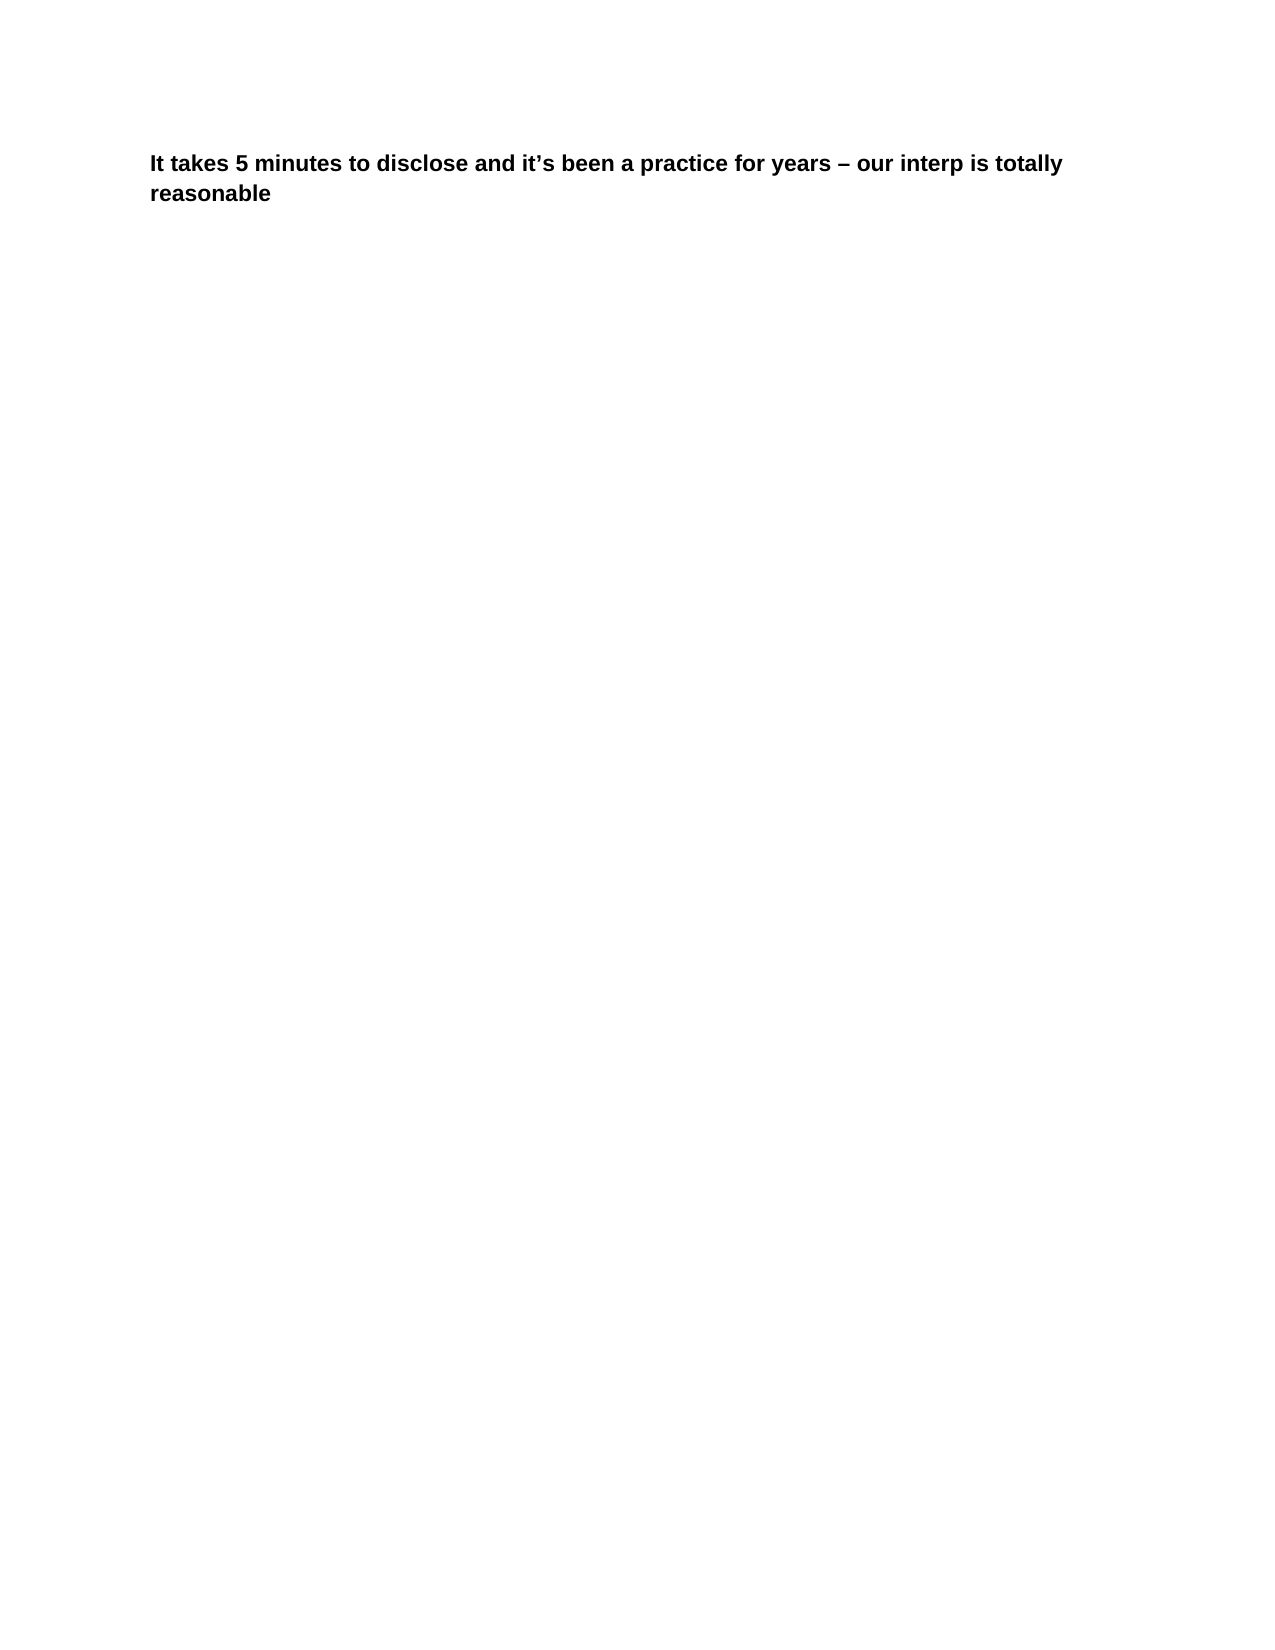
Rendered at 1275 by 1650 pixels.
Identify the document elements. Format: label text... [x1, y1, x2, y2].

text It takes 5 minutes to disclose and it’s been a practice for years – our interp is totally reasonable [150, 150, 1125, 207]
